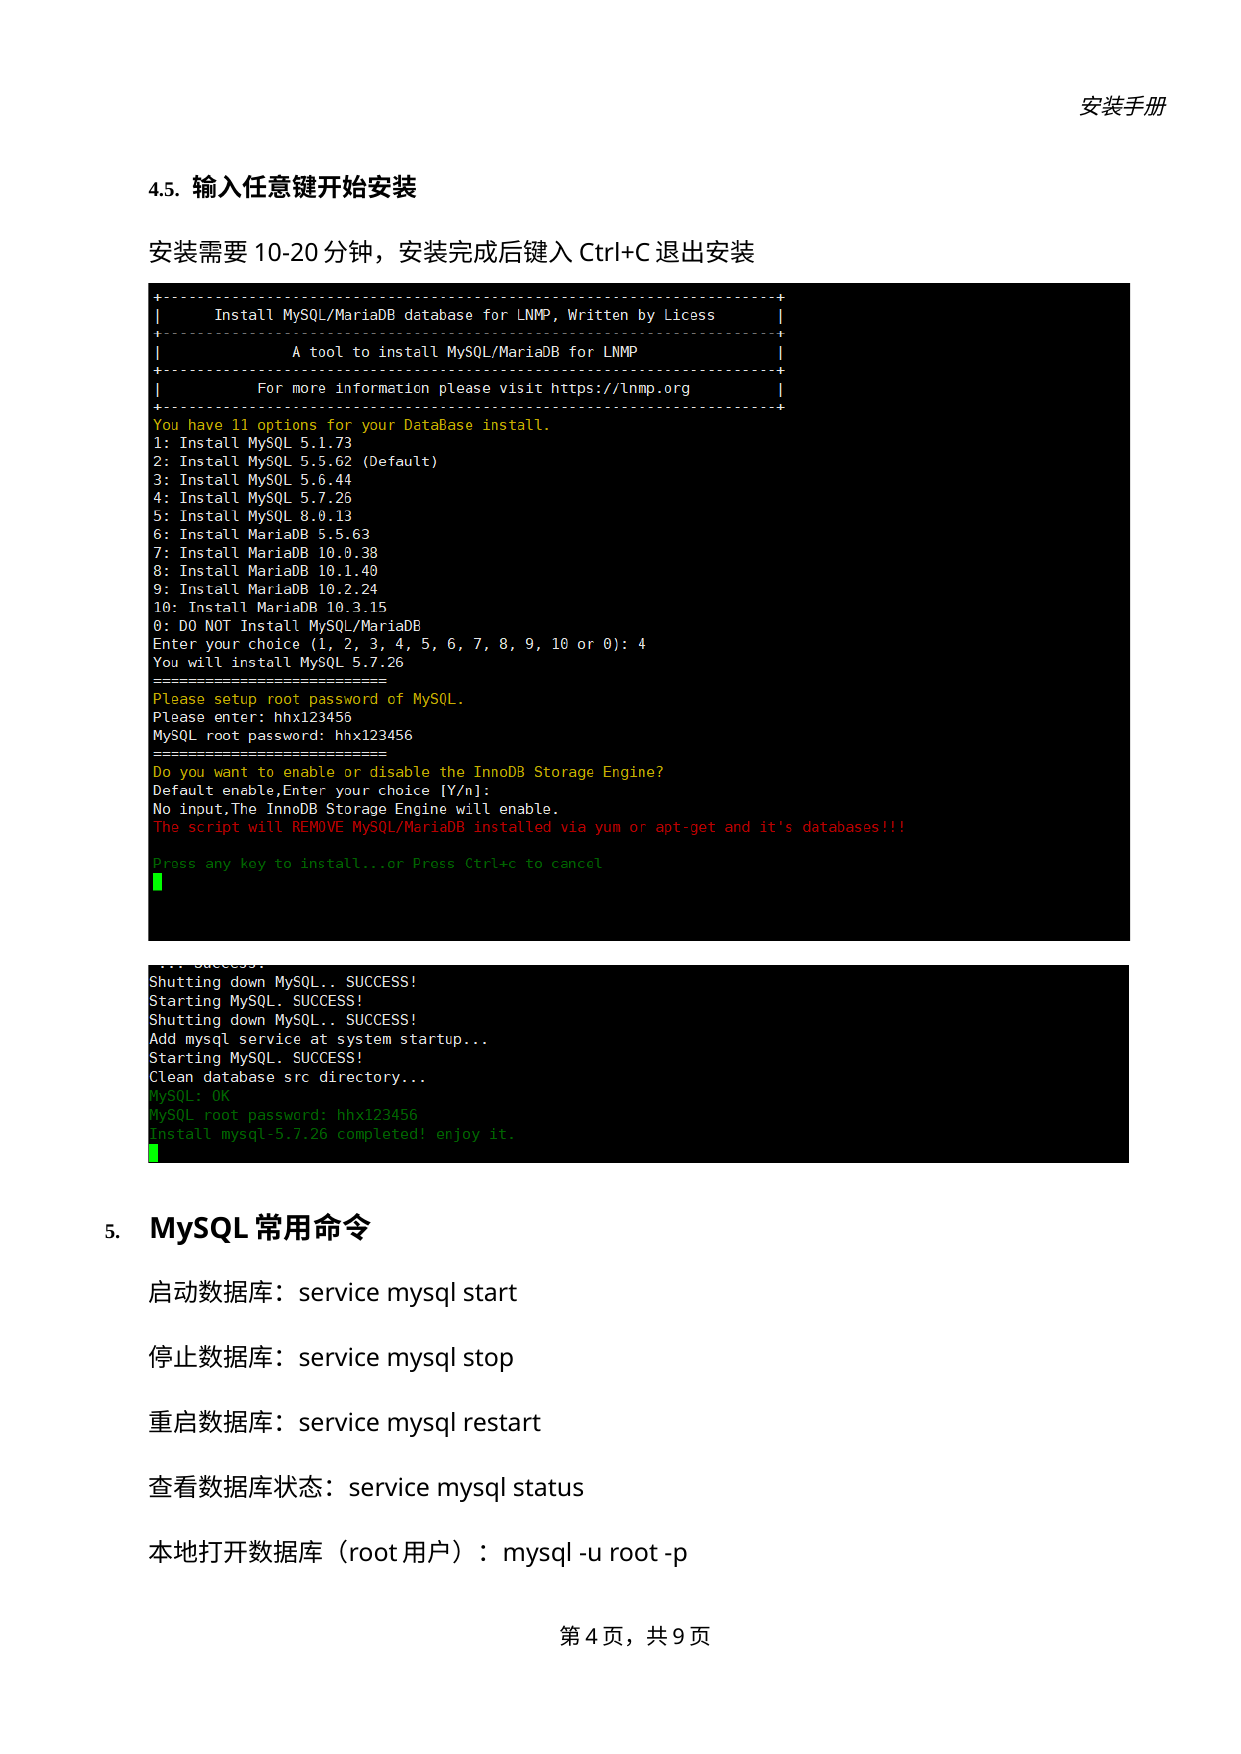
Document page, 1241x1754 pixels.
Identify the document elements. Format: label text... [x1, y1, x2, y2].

text 安装需要10-20分钟，安装完成后键入Ctrl+C退出安装 [104, 218, 1165, 283]
text 查看数据库状态：service mysql status [104, 1453, 1165, 1518]
subtitle 输入任意键开始安装 [148, 153, 1165, 218]
text 停止数据库：service mysql stop [104, 1323, 1165, 1388]
picture [148, 283, 1131, 941]
subtitle MySQL常用命令 [104, 1193, 1165, 1258]
text 本地打开数据库（root用户）：mysql -u root -p [104, 1518, 1165, 1583]
text 启动数据库：service mysql start [104, 1258, 1165, 1323]
text 重启数据库：service mysql restart [104, 1388, 1165, 1453]
picture [148, 965, 1129, 1163]
